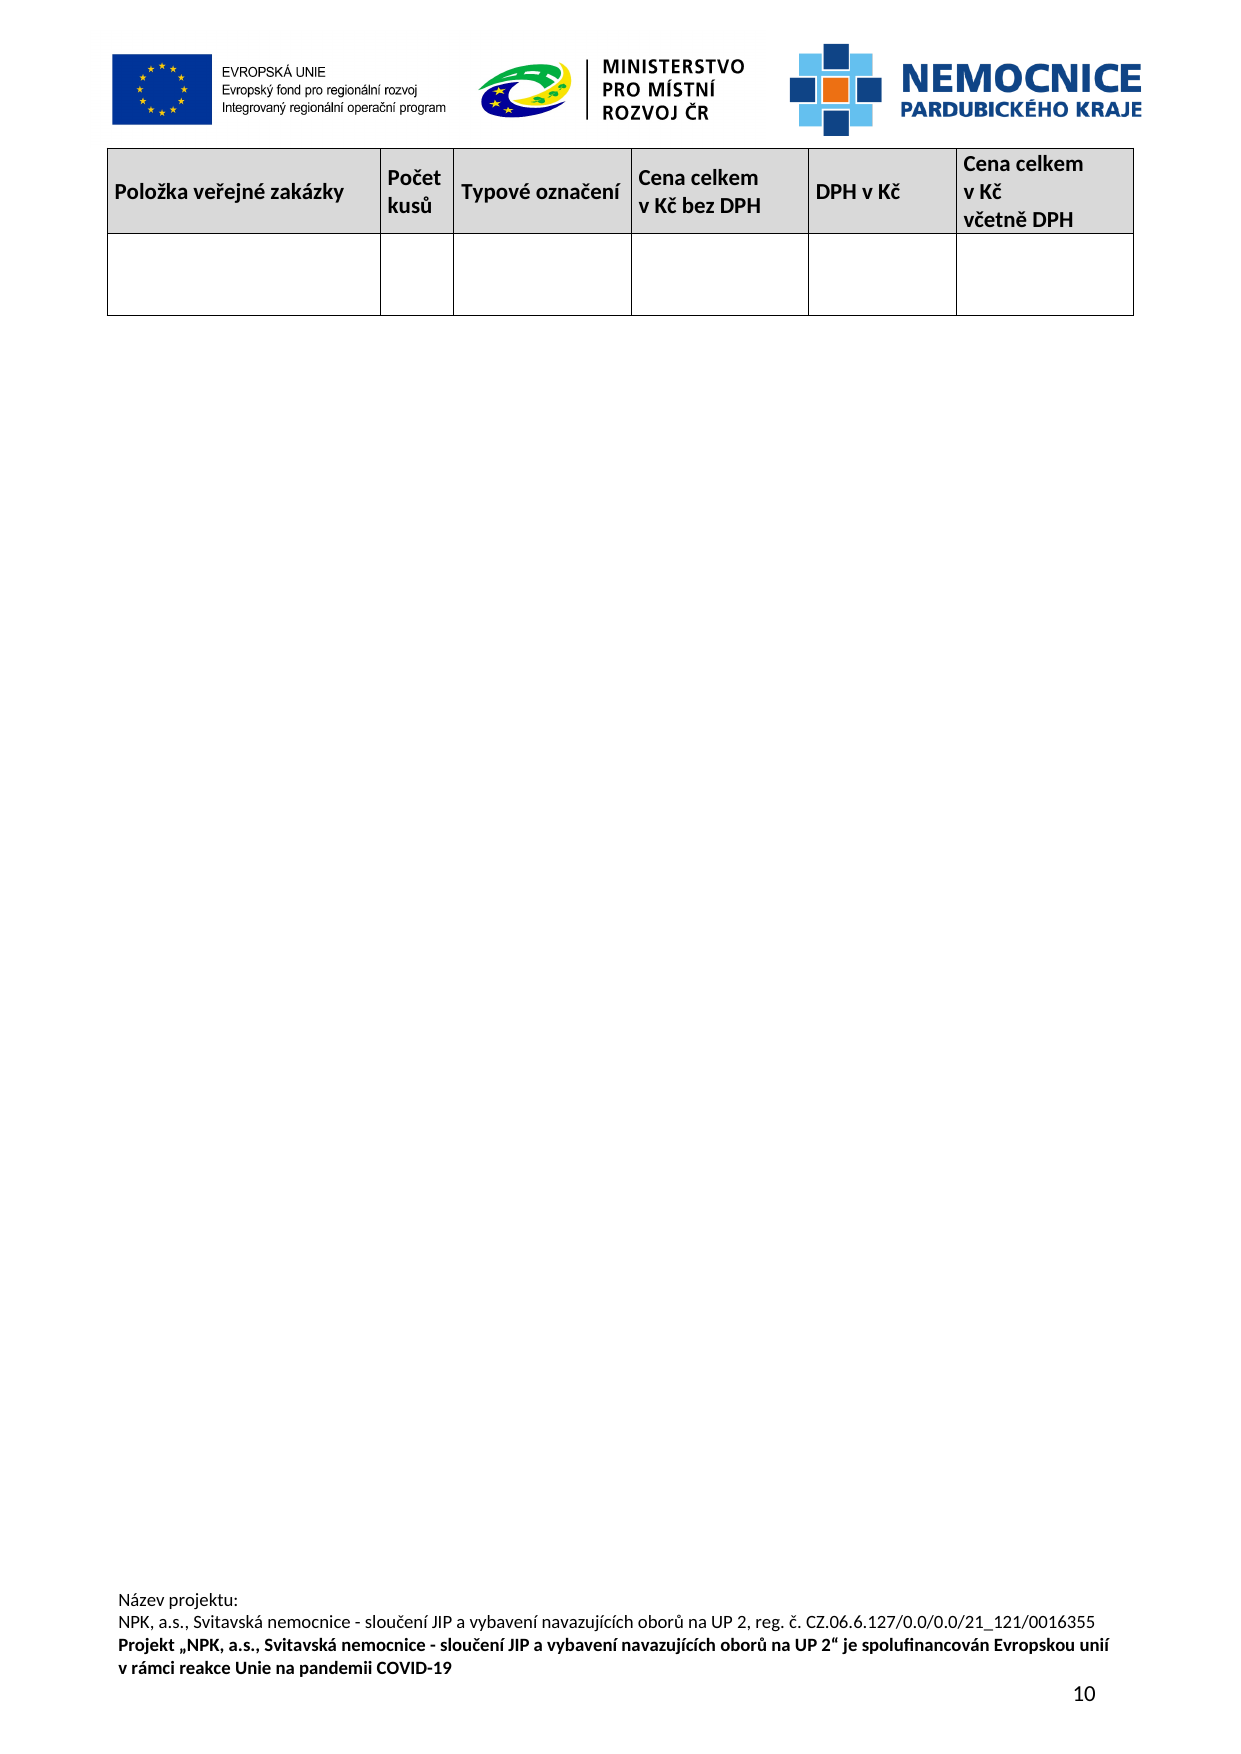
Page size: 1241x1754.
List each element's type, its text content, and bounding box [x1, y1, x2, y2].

table_cell [957, 234, 1133, 315]
table_cell [108, 234, 380, 315]
table_header Položka veřejné zakázky [108, 149, 380, 233]
table_cell [809, 234, 956, 315]
table_cell [381, 234, 453, 315]
picture [90, 30, 766, 148]
table_header Typové označení [454, 149, 631, 233]
table_header Cena celkem v Kč bez DPH [632, 149, 808, 233]
picture [788, 42, 1142, 137]
table_cell [632, 234, 808, 315]
table_header Počet kusů [381, 149, 453, 233]
table_header Cena celkem v Kč včetně DPH [957, 149, 1133, 233]
table_header DPH v Kč [809, 149, 956, 233]
table_cell [454, 234, 631, 315]
